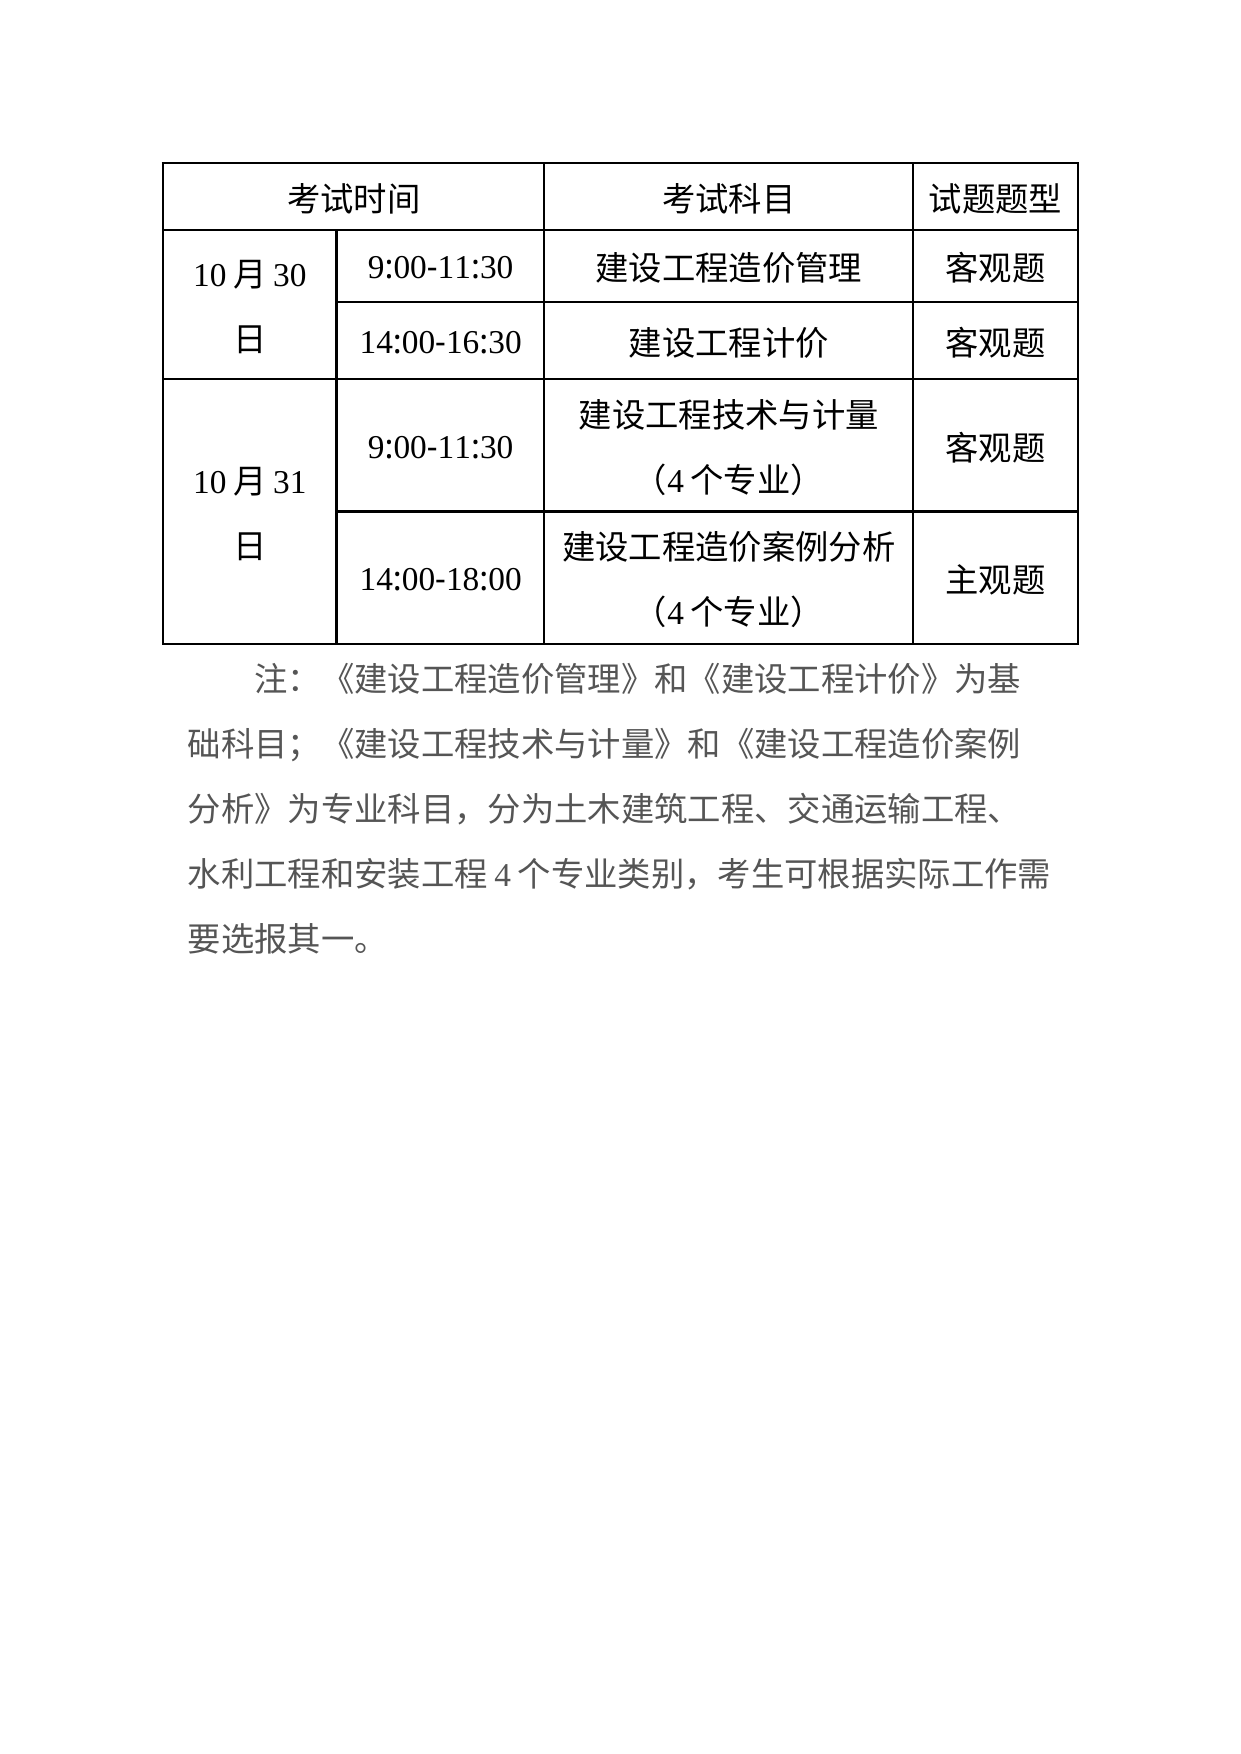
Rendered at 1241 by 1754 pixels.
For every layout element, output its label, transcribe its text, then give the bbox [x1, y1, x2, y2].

table_cell 建设工程造价管理 [545, 231, 912, 301]
text 注：《建设工程造价管理》和《建设工程计价》为基础科目；《建设工程技术与计量》和《建设工程造价案例分析》为专业科目，分为土木建筑工程、交通运输工程、水利工程和安装工程4个专业类别，考生可根据实际工作需要选报其一。 [187, 645, 1053, 969]
table_cell 14:00-16:30 [338, 303, 543, 378]
table_cell 9:00-11:30 [338, 231, 543, 301]
table_cell 客观题 [914, 380, 1077, 510]
table_cell 10月31日 [164, 380, 335, 642]
table_cell 10月30日 [164, 231, 335, 378]
table_cell 客观题 [914, 231, 1077, 301]
table_cell 主观题 [914, 513, 1077, 642]
table_cell 建设工程技术与计量 （4个专业） [545, 380, 912, 510]
table_cell 建设工程造价案例分析（4个专业） [545, 513, 912, 642]
table_cell 9:00-11:30 [338, 380, 543, 510]
table_header 试题题型 [914, 164, 1077, 229]
table_cell 客观题 [914, 303, 1077, 378]
table_cell 14:00-18:00 [338, 513, 543, 642]
table_cell 建设工程计价 [545, 303, 912, 378]
table_header 考试科目 [545, 164, 912, 229]
table_header 考试时间 [164, 164, 543, 229]
